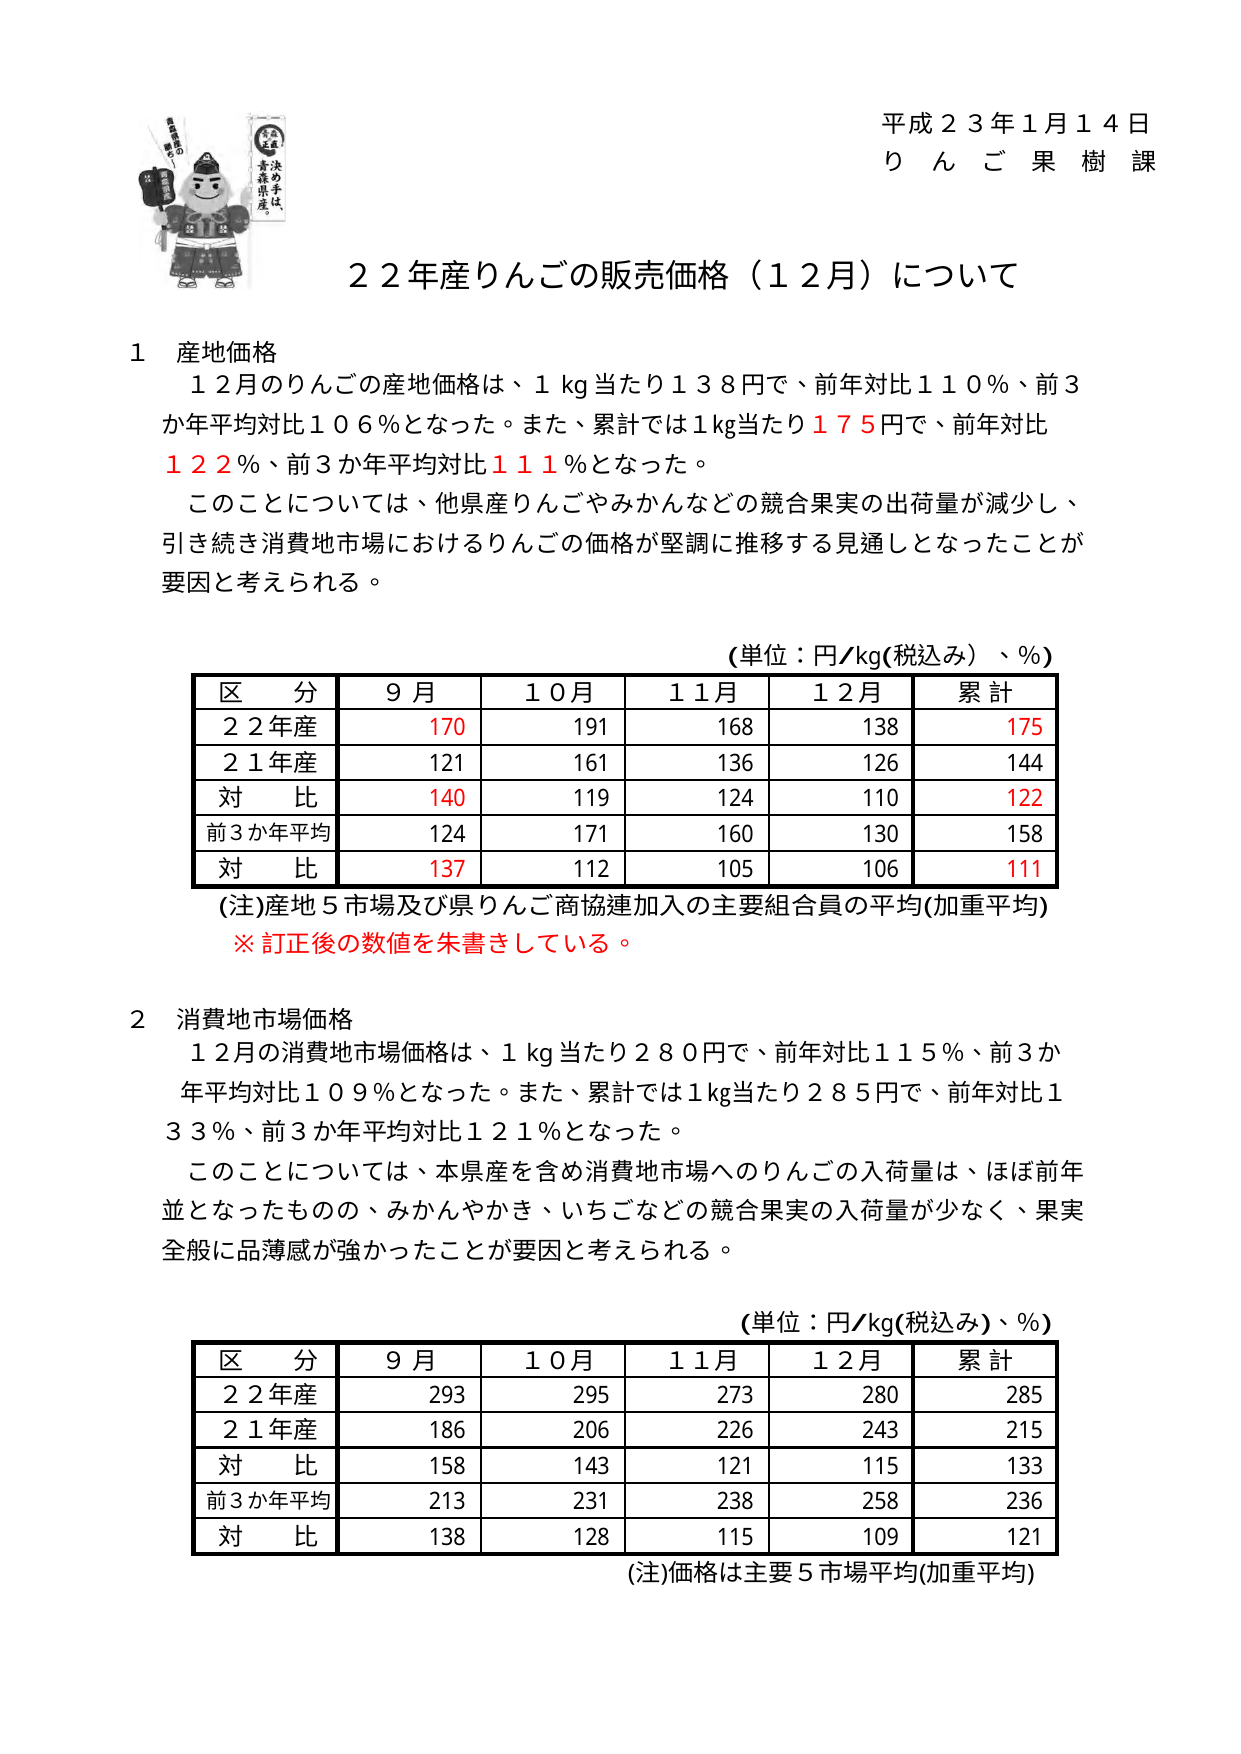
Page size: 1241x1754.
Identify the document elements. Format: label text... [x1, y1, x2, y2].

table_cell 124 [626, 781, 768, 814]
table_header ９ 月 [340, 677, 480, 708]
table_cell 238 [626, 1484, 768, 1517]
text (単位：円/kg(税込み)、％) [740, 1306, 1167, 1339]
text 平成２３年１月１４日り ん ご 果 樹 課 [881, 106, 1156, 177]
table_cell 105 [626, 852, 768, 884]
table_cell 対 比 [196, 852, 335, 884]
text (注)価格は主要５市場平均(加重平均) [628, 1556, 1167, 1589]
table_cell 122 [915, 781, 1055, 814]
table_cell 295 [482, 1378, 624, 1411]
text １２月のりんごの産地価格は、１kg当たり１３８円で、前年対比１１０％、前３ か年平均対比１０６％となった。また、累計では１㎏当たり１７５円で、前年対比 [161, 368, 1086, 440]
table_cell 226 [626, 1413, 768, 1446]
table_cell 213 [340, 1484, 480, 1517]
table_cell 121 [915, 1519, 1055, 1551]
table_cell 191 [482, 710, 624, 743]
text このことについては、他県産りんごやみかんなどの競合果実の出荷量が減少し、 引き続き消費地市場におけるりんごの価格が堅調に推移する見通しとなったことが 要因と考えられる。 [161, 487, 1086, 598]
table_cell 138 [770, 710, 911, 743]
table_cell 126 [770, 746, 911, 779]
table_header ９ 月 [340, 1345, 480, 1376]
table_cell 121 [626, 1449, 768, 1482]
table_cell 対 比 [196, 1519, 335, 1551]
table_header 累 計 [915, 1345, 1055, 1376]
table_cell 138 [340, 1519, 480, 1551]
table_cell 206 [482, 1413, 624, 1446]
picture [138, 111, 286, 290]
table_header 区 分 [196, 1345, 335, 1376]
table_cell 161 [482, 746, 624, 779]
table_cell 186 [340, 1413, 480, 1446]
table_cell 137 [340, 852, 480, 884]
table_header 累 計 [915, 677, 1055, 708]
table_cell 115 [770, 1449, 911, 1482]
table_cell 144 [915, 746, 1055, 779]
table_cell 215 [915, 1413, 1055, 1446]
table_cell 231 [482, 1484, 624, 1517]
table_cell 前３か年平均 [196, 1484, 335, 1517]
text (単位：円/kg(税込み）、％) [728, 638, 1167, 671]
table_cell 対 比 [196, 1449, 335, 1482]
table_cell 115 [626, 1519, 768, 1551]
table_cell 243 [770, 1413, 911, 1446]
table_cell 236 [915, 1484, 1055, 1517]
text ２２年産りんごの販売価格（１２月）について [342, 253, 1167, 297]
table_header １１月 [626, 677, 768, 708]
table_header 区 分 [196, 677, 335, 708]
text ３３％、前３か年平均対比１２１％となった。 [161, 1115, 1167, 1148]
table_cell 130 [770, 816, 911, 850]
table_cell 106 [770, 852, 911, 884]
table_cell ２２年産 [196, 710, 335, 743]
table_cell 111 [915, 852, 1055, 884]
table_cell 160 [626, 816, 768, 850]
table_cell 136 [626, 746, 768, 779]
table_header １０月 [482, 677, 624, 708]
table_cell 121 [340, 746, 480, 779]
text ２ 消費地市場価格 [125, 1003, 1167, 1036]
table_cell 133 [915, 1449, 1055, 1482]
table_cell 128 [482, 1519, 624, 1551]
table_cell ２１年産 [196, 1413, 335, 1446]
table_cell 175 [915, 710, 1055, 743]
table_cell 124 [340, 816, 480, 850]
table_cell 112 [482, 852, 624, 884]
table_cell 285 [915, 1378, 1055, 1411]
table_cell 140 [340, 781, 480, 814]
text (注)産地５市場及び県りんご商協連加入の主要組合員の平均(加重平均) [161, 889, 1105, 921]
text １２月の消費地市場価格は、１kg当たり２８０円で、前年対比１１５％、前３か 年平均対比１０９％となった。また、累計では１㎏当たり２８５円で、前年対比１ [161, 1036, 1086, 1108]
table_cell 158 [340, 1449, 480, 1482]
table_cell 110 [770, 781, 911, 814]
table_header １２月 [770, 1345, 911, 1376]
table_cell ２１年産 [196, 746, 335, 779]
table_header １１月 [626, 1345, 768, 1376]
text ※ 訂正後の数値を朱書きしている。 [233, 927, 1167, 959]
table_cell 158 [915, 816, 1055, 850]
table_header １２月 [770, 677, 911, 708]
table_cell 前３か年平均 [196, 816, 335, 850]
text １２２％、前３か年平均対比１１１％となった。 [161, 447, 1167, 480]
table_cell 143 [482, 1449, 624, 1482]
table_cell 293 [340, 1378, 480, 1411]
table_cell 171 [482, 816, 624, 850]
table_cell 109 [770, 1519, 911, 1551]
table_cell 168 [626, 710, 768, 743]
table_cell 170 [340, 710, 480, 743]
table_cell 対 比 [196, 781, 335, 814]
text このことについては、本県産を含め消費地市場へのりんごの入荷量は、ほぼ前年 並となったものの、みかんやかき、いちごなどの競合果実の入荷量が少なく、果実 全般に品薄感が強かったことが要因と考えられる。 [161, 1155, 1086, 1266]
table_cell 258 [770, 1484, 911, 1517]
table_cell 119 [482, 781, 624, 814]
table_header １０月 [482, 1345, 624, 1376]
text １ 産地価格 [125, 335, 1167, 368]
table_cell 280 [770, 1378, 911, 1411]
table_cell ２２年産 [196, 1378, 335, 1411]
table_cell 273 [626, 1378, 768, 1411]
